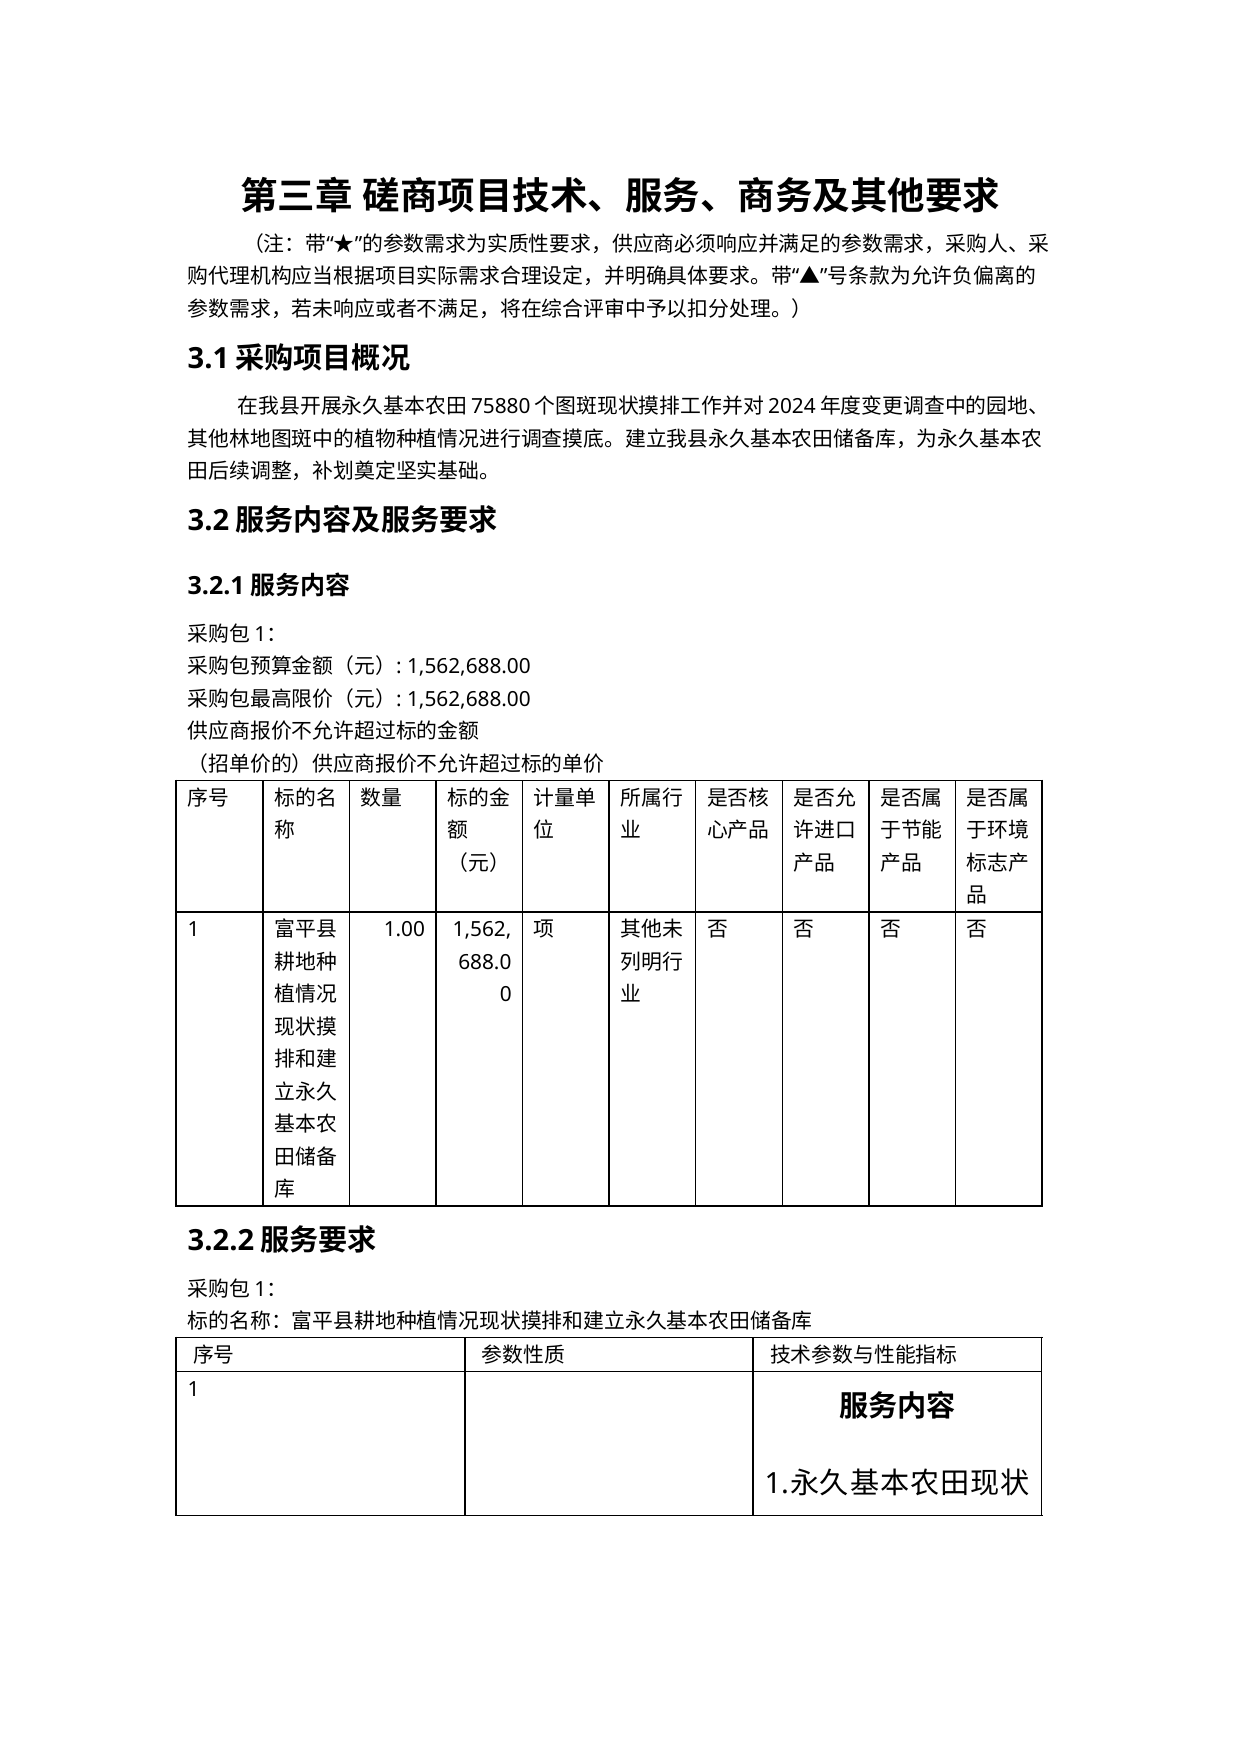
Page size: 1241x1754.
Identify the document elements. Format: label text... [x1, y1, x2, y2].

text 在我县开展永久基本农田75880个图斑现状摸排工作并对2024年度变更调查中的园地、其他林地图斑中的植物种植情况进行调查摸底。建立我县永久基本农田储备库，为永久基本农田后续调整，补划奠定坚实基础。 [187, 389, 1053, 487]
text 采购包最高限价（元）: 1,562,688.00 [187, 682, 1053, 714]
text 标的名称：富平县耕地种植情况现状摸排和建立永久基本农田储备库 [187, 1304, 1053, 1337]
table_header 技术参数与性能指标 [754, 1338, 1041, 1371]
table_cell 否 [696, 913, 782, 1205]
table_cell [754, 1372, 1041, 1515]
text 采购包预算金额（元）: 1,562,688.00 [187, 649, 1053, 682]
table_header 标的金额 （元） [437, 781, 522, 911]
table_cell 1,562,688.00 [437, 913, 522, 1205]
text （招单价的）供应商报价不允许超过标的单价 [187, 747, 1053, 779]
table_header 是否属于节能产品 [870, 781, 955, 911]
table_header 是否允许进口产品 [783, 781, 868, 911]
table_header 标的名称 [264, 781, 349, 911]
table_cell 其他未列明行业 [610, 913, 695, 1205]
table_header 是否核心产品 [696, 781, 782, 911]
text 第三章 磋商项目技术、服务、商务及其他要求 [187, 162, 1053, 227]
text 3.2服务内容及服务要求 [187, 487, 1053, 552]
table_cell [466, 1372, 752, 1515]
table_cell 1 [177, 1372, 464, 1515]
table_header 序号 [177, 781, 262, 911]
table_header 是否属于环境标志产品 [956, 781, 1041, 911]
table_header 参数性质 [466, 1338, 752, 1371]
text 采购包1： [187, 1272, 1053, 1304]
table_header 序号 [177, 1338, 464, 1371]
text 3.2.1服务内容 [187, 552, 1053, 617]
table_cell 项 [523, 913, 608, 1205]
text 供应商报价不允许超过标的金额 [187, 714, 1053, 747]
table_cell 否 [783, 913, 868, 1205]
table_cell 否 [956, 913, 1041, 1205]
text 采购包1： [187, 617, 1053, 649]
table_cell 富平县耕地种植情况现状摸排和建立永久基本农田储备库 [264, 913, 349, 1205]
table_cell 否 [870, 913, 955, 1205]
table_header 计量单位 [523, 781, 608, 911]
text 3.1采购项目概况 [187, 324, 1053, 389]
table_cell 1 [177, 913, 262, 1205]
text 3.2.2服务要求 [187, 1207, 1053, 1272]
table_header 所属行业 [610, 781, 695, 911]
text （注：带“★”的参数需求为实质性要求，供应商必须响应并满足的参数需求，采购人、采购代理机构应当根据项目实际需求合理设定，并明确具体要求。带“▲”号条款为允许负偏离的参数需求，若未响应或者不满足，将在综合评审中予以扣分处理。） [187, 227, 1053, 324]
table_header 数量 [350, 781, 435, 911]
table_cell 1.00 [350, 913, 435, 1205]
